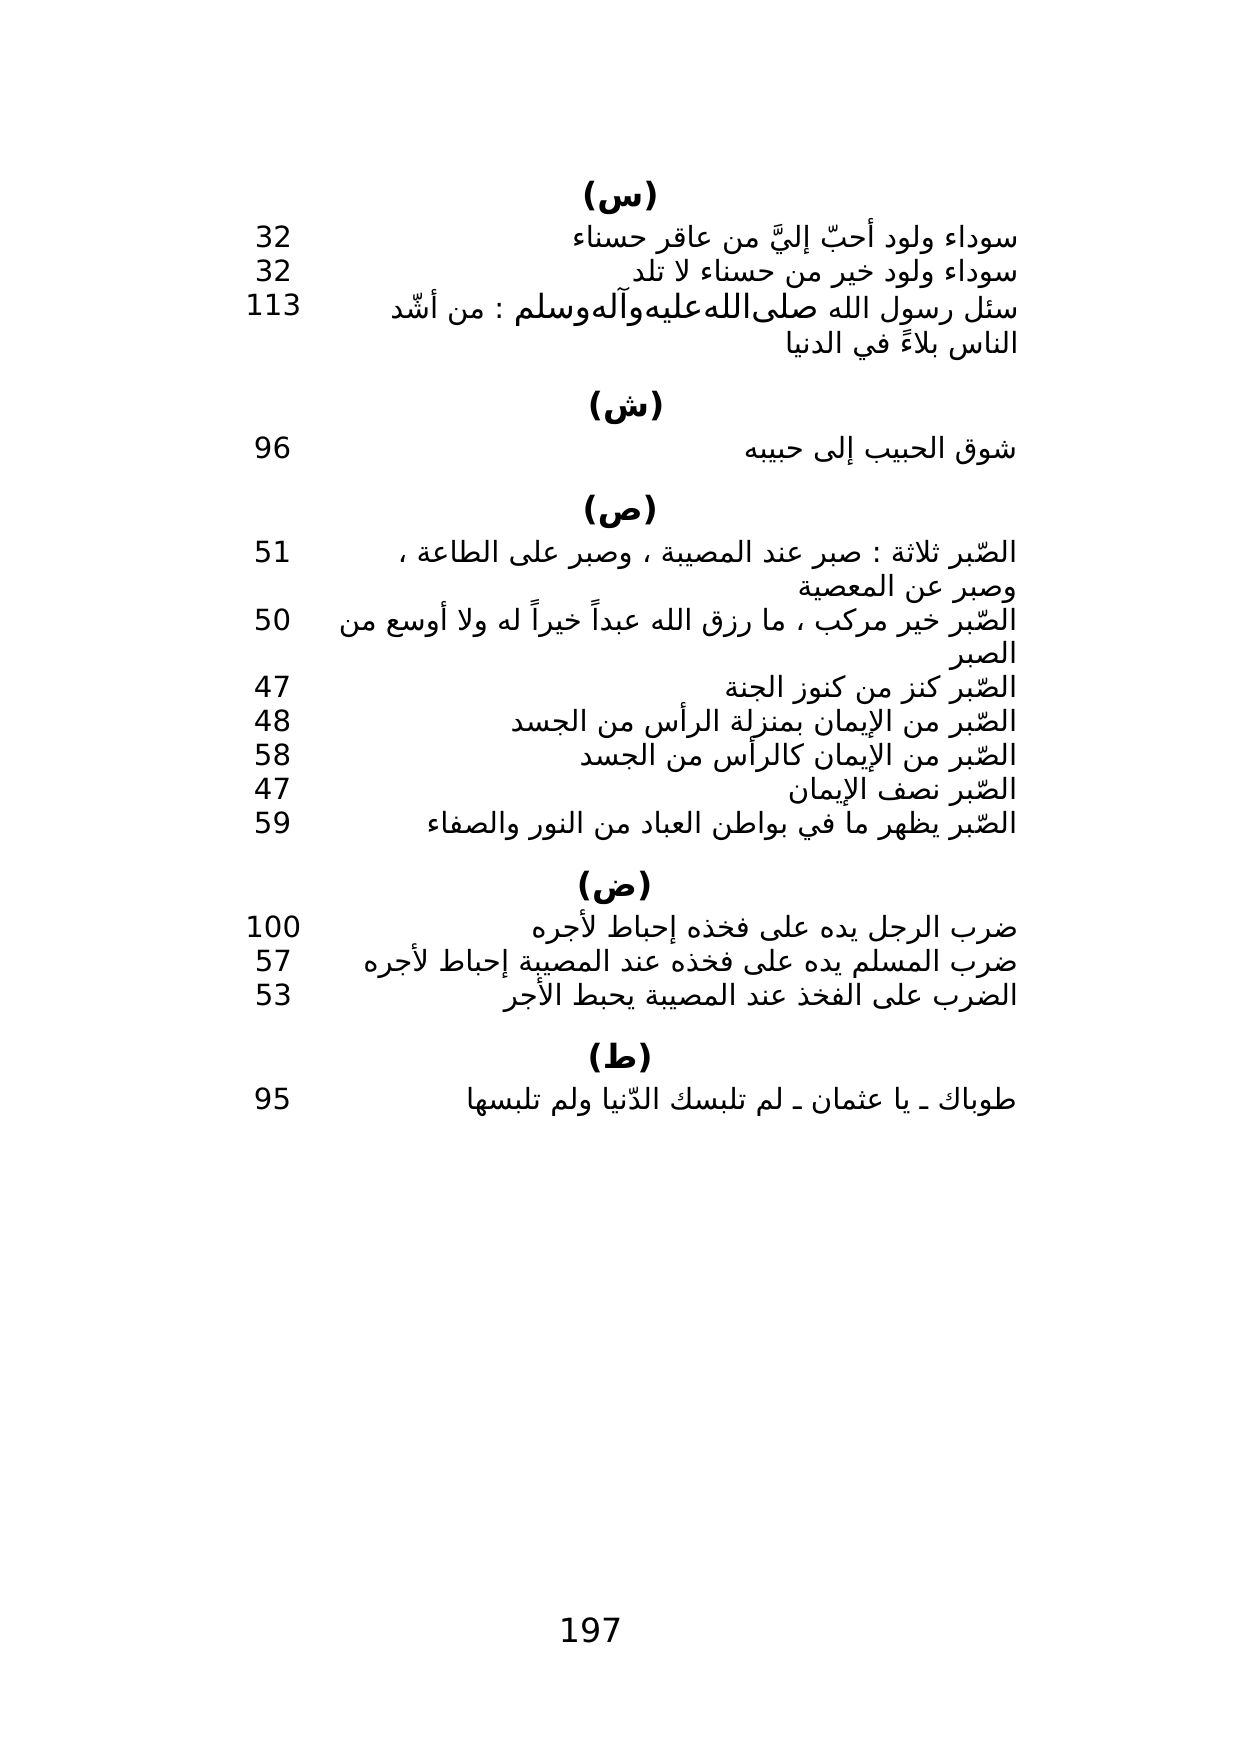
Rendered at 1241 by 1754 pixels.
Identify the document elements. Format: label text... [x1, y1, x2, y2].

table_header شوق الحبيب إلى حبيبه [320, 431, 1028, 465]
text (س) [237, 175, 1003, 214]
table_header 100 [226, 911, 321, 945]
table_cell الضرب على الفخذ عند المصيبة يحبط الأجر [321, 979, 1030, 1013]
table_cell الصّبر من الإيمان كالرأس من الجسد [320, 739, 1028, 773]
table_header الصّبر ثلاثة : صبر عند المصيبة ، وصبر على الطاعة ، وصبر عن المعصية [320, 535, 1028, 603]
table_cell الصّبر نصف الإيمان [320, 773, 1028, 807]
text (ض) [237, 866, 1003, 904]
table_cell سئل رسول الله صلى‌الله‌عليه‌وآله‌وسلم : من أشّد الناس بلاءً في الدنيا [321, 288, 1030, 361]
table_cell الصّبر كنز من كنوز الجنة [320, 671, 1028, 705]
table_cell 32 [226, 254, 321, 288]
table_header 96 [226, 431, 319, 465]
table_header 51 [226, 535, 319, 603]
table_cell 47 [226, 773, 319, 807]
table_header 95 [226, 1083, 319, 1117]
table_cell 47 [226, 671, 319, 705]
table_cell 59 [226, 807, 319, 841]
table_header سوداء ولود أحبّ إليَّ من عاقر حسناء [321, 220, 1030, 254]
table_cell الصّبر يظهر ما في بواطن العباد من النور والصفاء [320, 807, 1028, 841]
text (ش) [237, 386, 1003, 425]
table_cell 50 [226, 603, 319, 671]
table_cell 57 [226, 945, 321, 979]
table_cell 113 [226, 288, 321, 361]
text (ص) [237, 490, 1003, 529]
table_cell 48 [226, 705, 319, 739]
table_cell ضرب المسلم يده على فخذه عند المصيبة إحباط لأجره [321, 945, 1030, 979]
table_header 32 [226, 220, 321, 254]
table_cell 58 [226, 739, 319, 773]
table_header ضرب الرجل يده على فخذه إحباط لأجره [321, 911, 1030, 945]
table_cell 53 [226, 979, 321, 1013]
table_cell سوداء ولود خير من حسناء لا تلد [321, 254, 1030, 288]
table_cell الصّبر من الإيمان بمنزلة الرأس من الجسد [320, 705, 1028, 739]
table_header طوباك ـ يا عثمان ـ لم تلبسك الدّنيا ولم تلبسها [320, 1083, 1028, 1117]
text (ط) [237, 1038, 1003, 1076]
table_cell الصّبر خير مركب ، ما رزق الله عبداً خيراً له ولا أوسع من الصبر [320, 603, 1028, 671]
